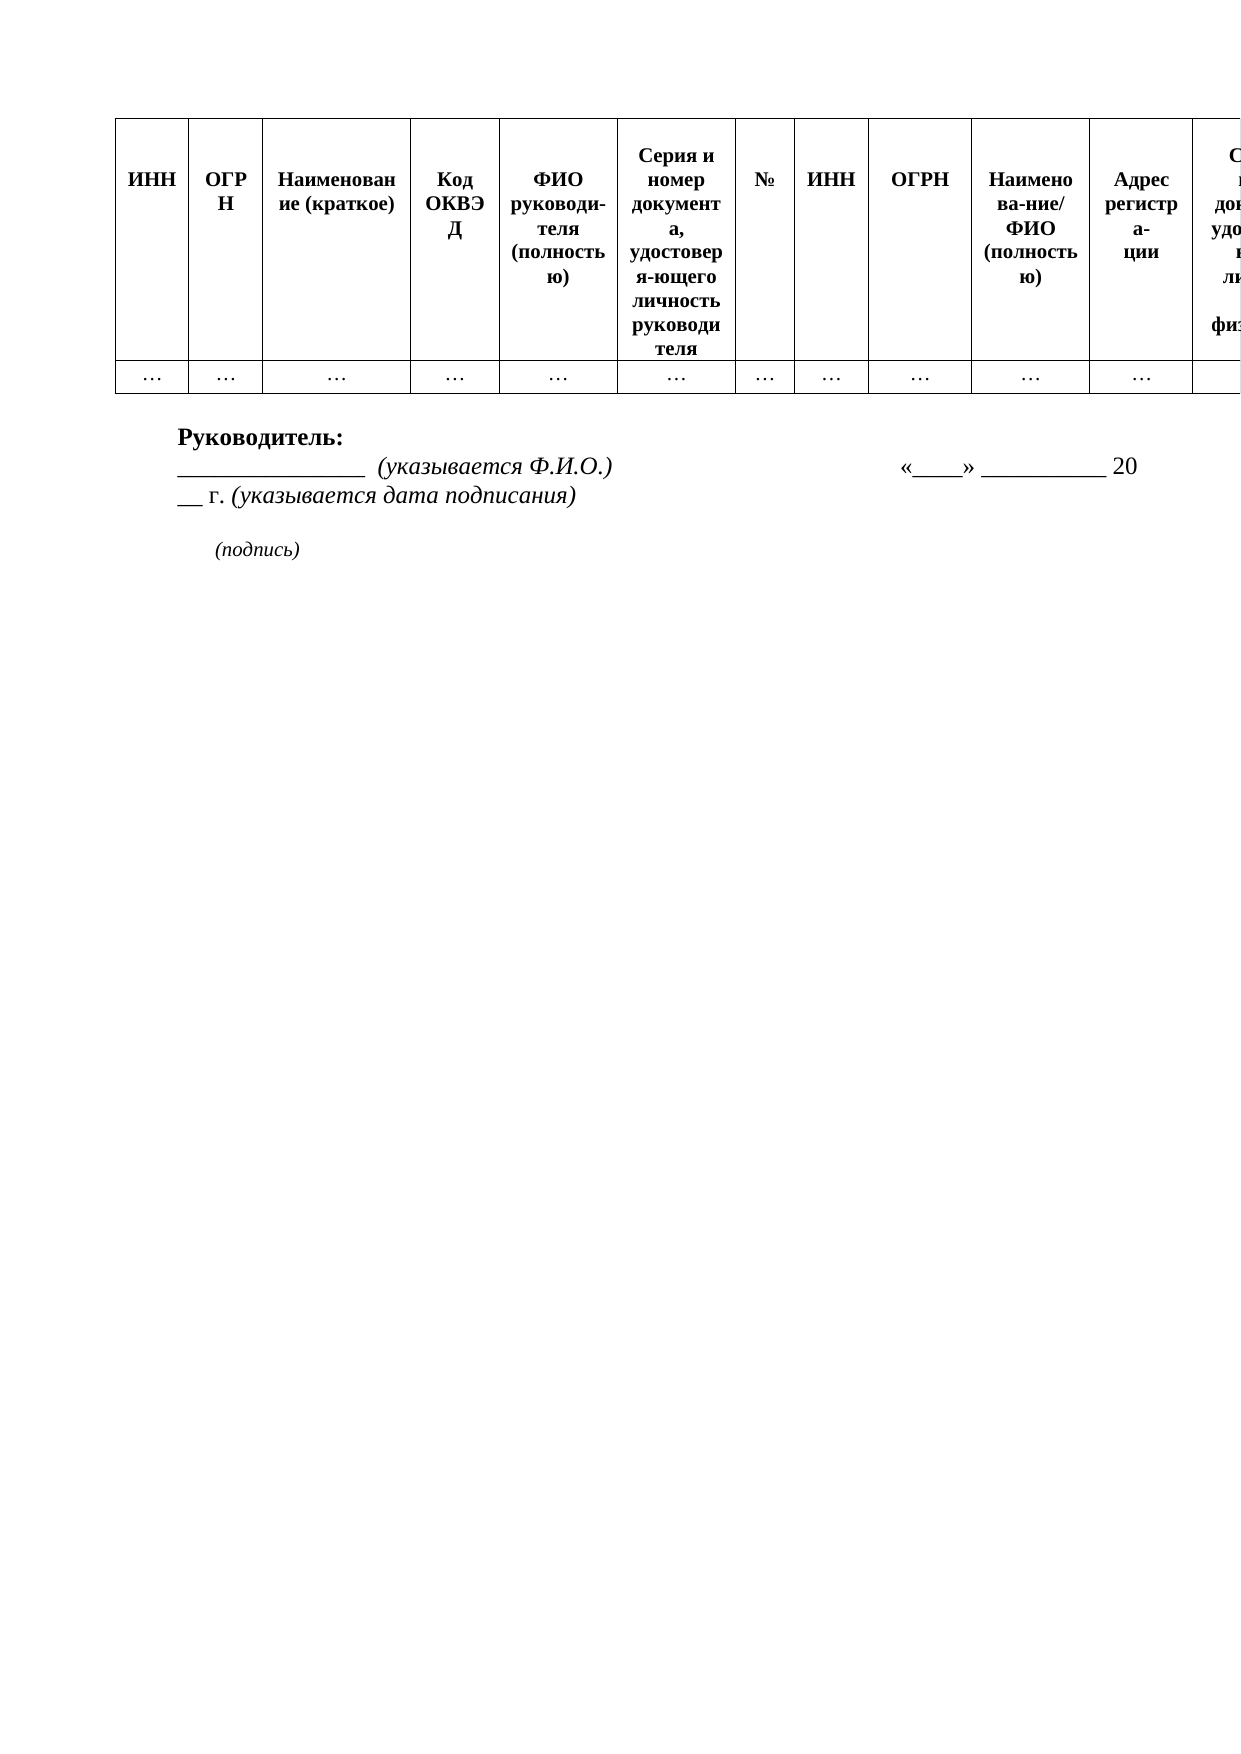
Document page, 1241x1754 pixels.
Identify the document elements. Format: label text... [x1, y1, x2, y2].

table_cell ОГРН [869, 119, 971, 360]
table_cell Серия и номер документа, удостоверя-ющего личность руководителя [618, 119, 735, 360]
table_cell … [736, 361, 794, 393]
table_cell Код ОКВЭД [411, 119, 499, 360]
text _______________ (указывается Ф.И.О.) «____» __________ 20 __ г. (указывается дата подписания) [177, 451, 1152, 509]
table_cell Серия и номер документа, удостоверя- ющего личность (для физических лиц) [1193, 119, 1240, 360]
table_cell ИНН [795, 119, 868, 360]
table_cell Адрес регистра- ции [1090, 119, 1192, 360]
table_cell ИНН [116, 119, 188, 360]
table_cell ОГРН [189, 119, 262, 360]
table_cell ФИО руководи-теля (полностью) [500, 119, 617, 360]
table_cell … [500, 361, 617, 393]
table_cell … [618, 361, 735, 393]
table_cell … [1193, 361, 1240, 393]
table_cell Наименова-ние/ФИО (полностью) [972, 119, 1089, 360]
table_cell … [116, 361, 188, 393]
text (подпись) [177, 537, 1152, 561]
table_cell … [795, 361, 868, 393]
text Руководитель: [177, 422, 1152, 451]
table_cell … [411, 361, 499, 393]
table_cell … [869, 361, 971, 393]
table_cell № [736, 119, 794, 360]
table_cell Наименование (краткое) [263, 119, 410, 360]
table_cell … [1090, 361, 1192, 393]
table_cell … [189, 361, 262, 393]
table_cell … [972, 361, 1089, 393]
table_cell … [263, 361, 410, 393]
